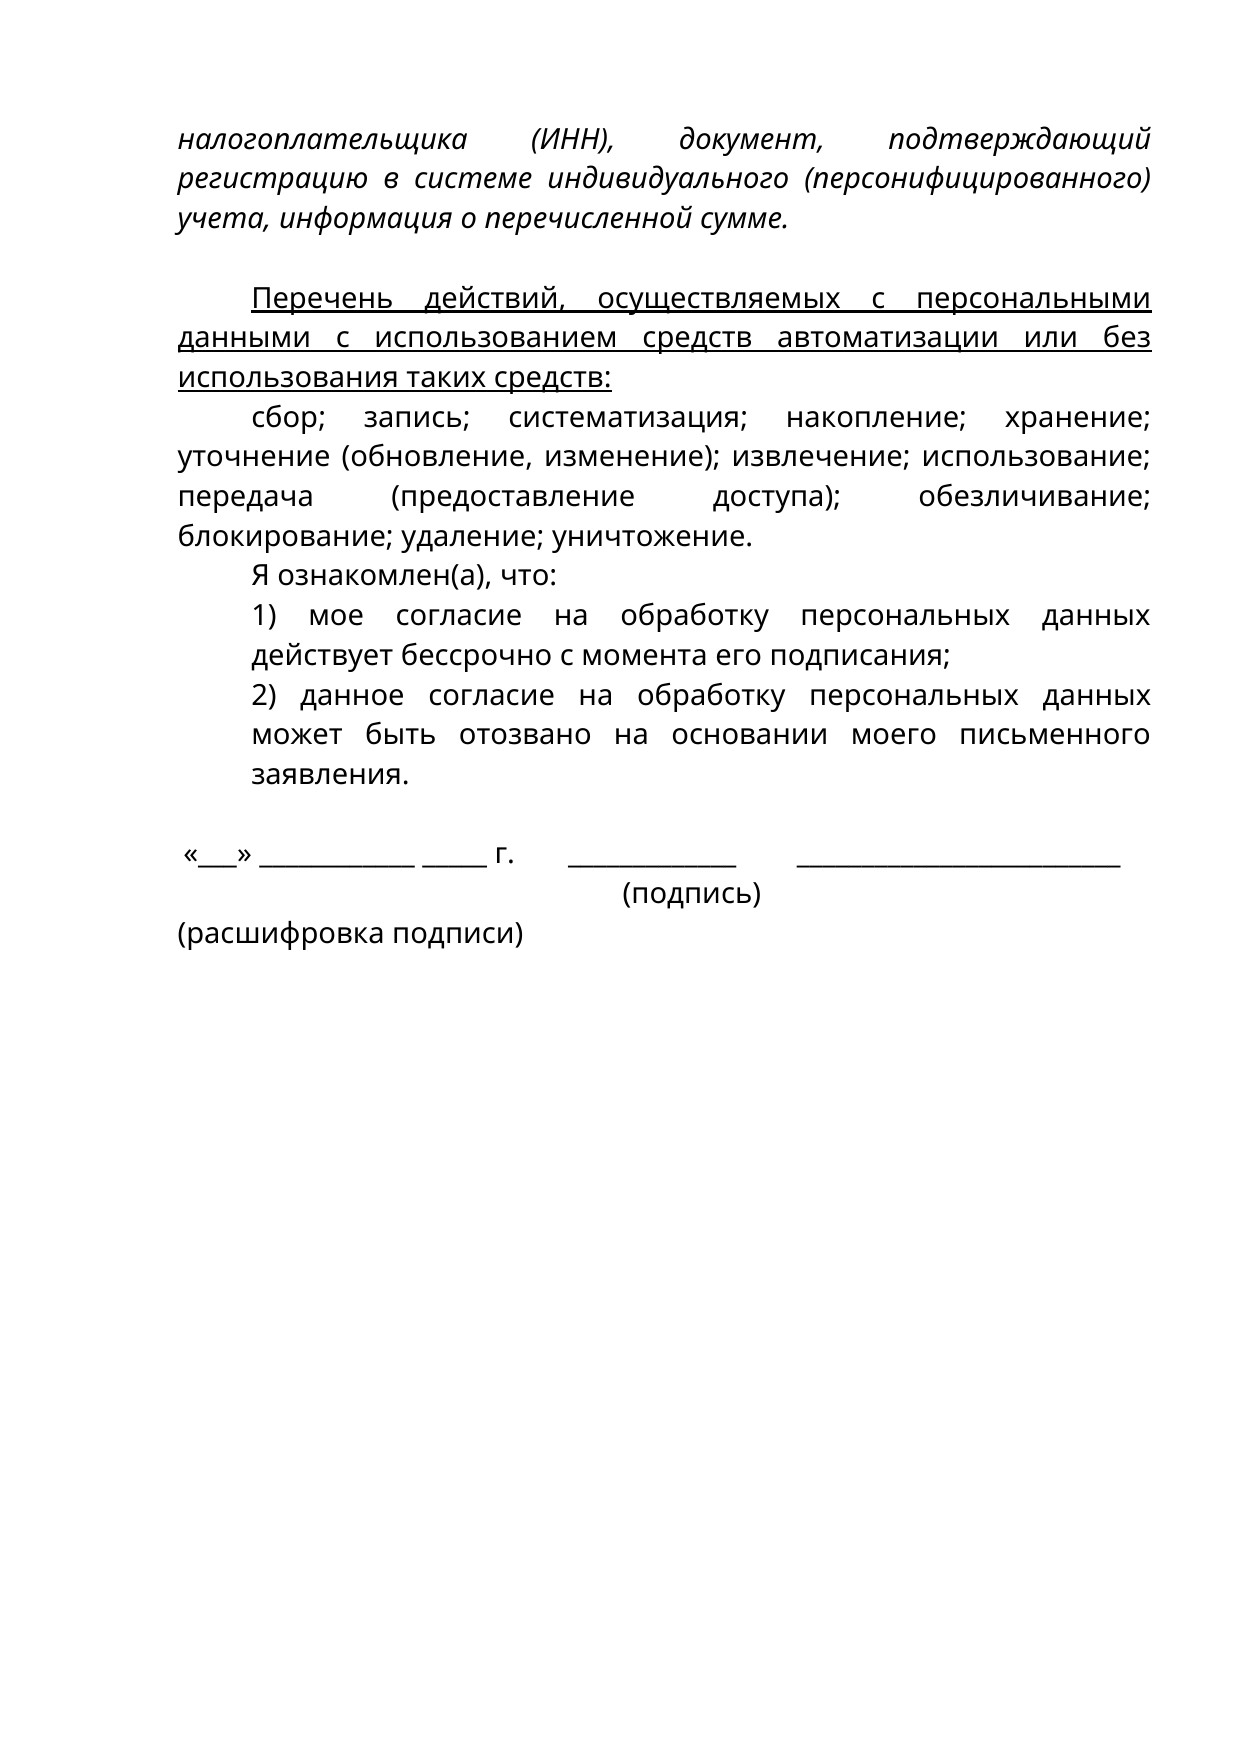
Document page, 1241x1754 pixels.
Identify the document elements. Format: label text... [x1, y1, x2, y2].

text (подпись) (расшифровка подписи) [177, 872, 1152, 952]
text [177, 118, 1152, 237]
text 2) данное согласие на обработку персональных данных может быть отозвано на основании моего письменного заявления. [251, 674, 1152, 793]
text Перечень действий, осуществляемых с персональными данными с использованием средств автоматизации или без использования таких средств: [177, 351, 1152, 396]
text «___» ____________ _____ г. _____________ _________________________ [177, 832, 1152, 872]
text Я ознакомлен(а), что: [177, 555, 1152, 594]
text сбор; запись; систематизация; накопление; хранение; уточнение (обновление, изменение); извлечение; использование; передача (предоставление доступа); обезличивание; блокирование; удаление; уничтожение. [177, 396, 1152, 555]
text Перечень действий, осуществляемых с персональными данными с использованием средств автоматизации или без использования таких средств: [177, 277, 1152, 350]
text 1) мое согласие на обработку персональных данных действует бессрочно с момента его подписания; [251, 594, 1152, 674]
